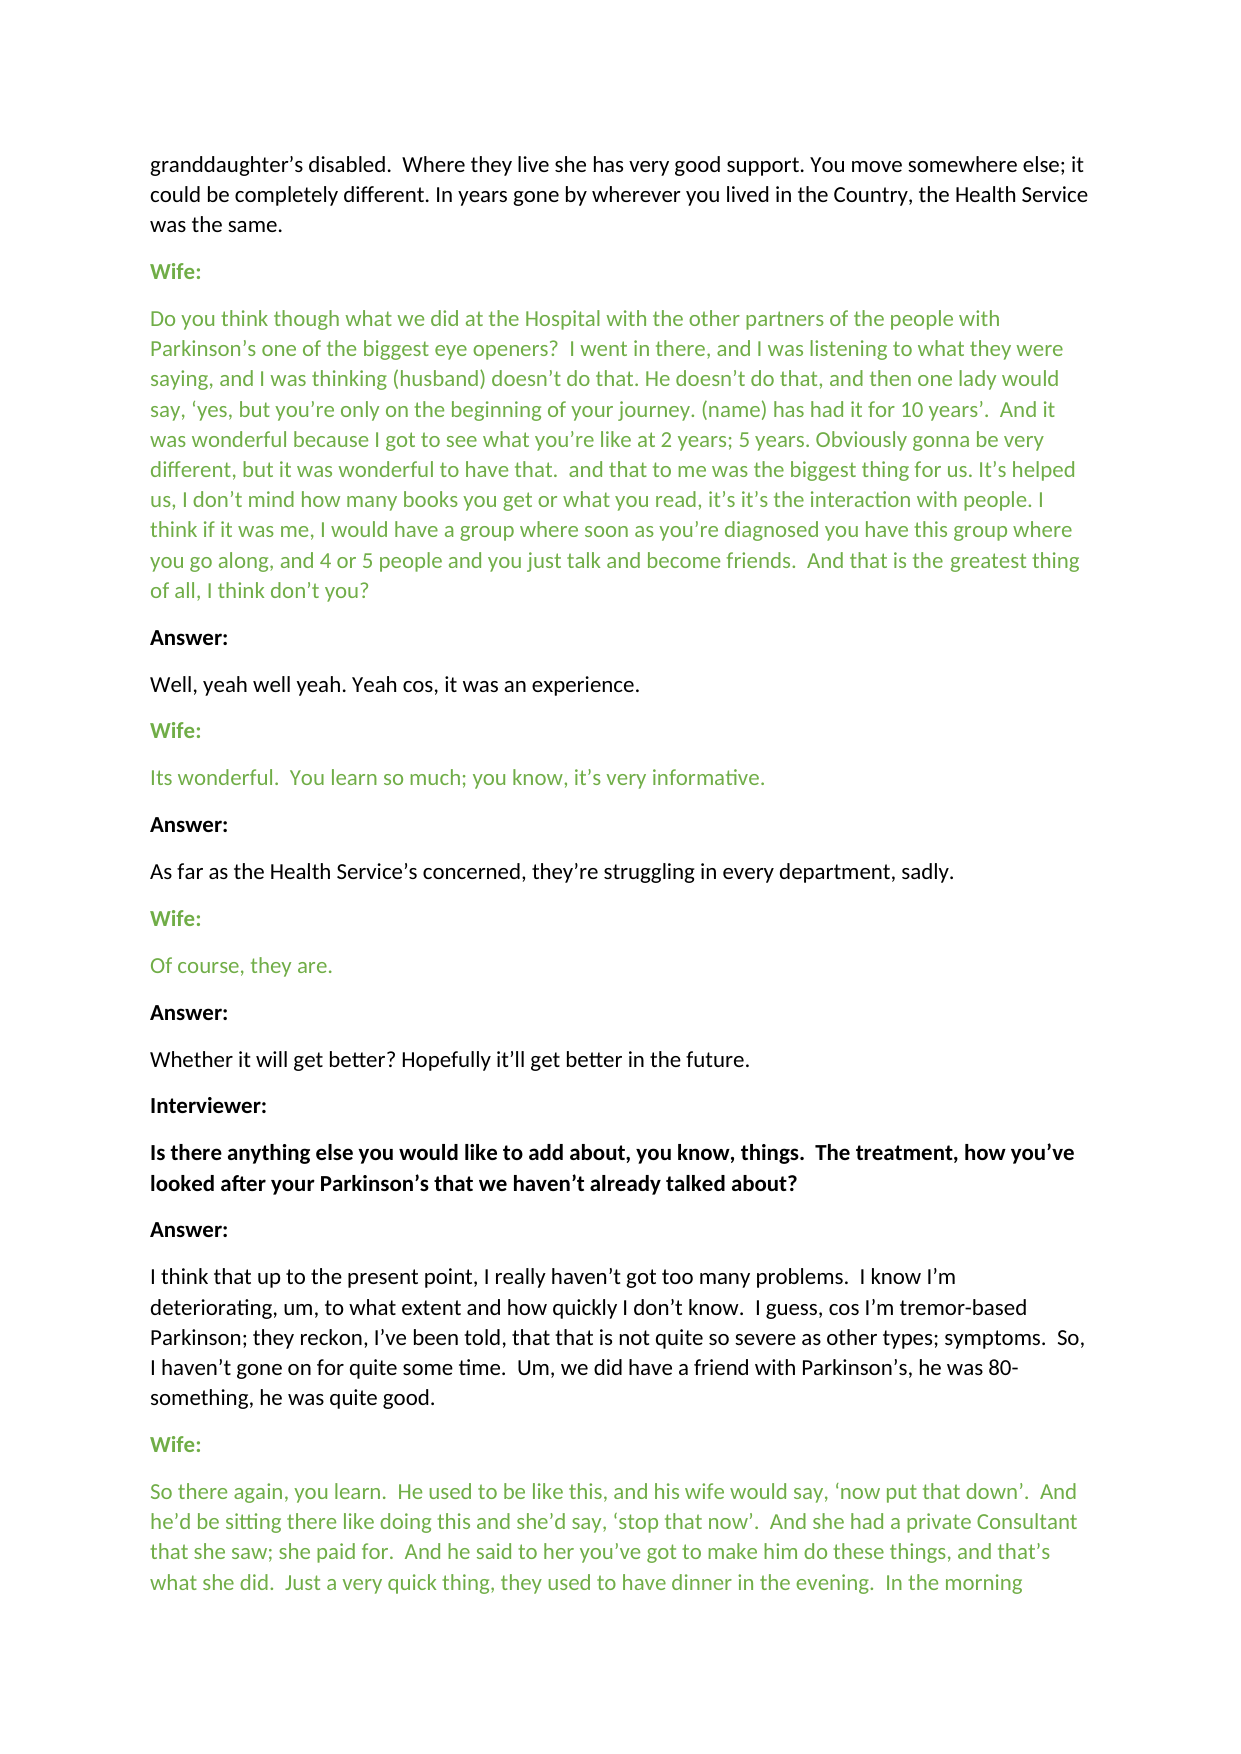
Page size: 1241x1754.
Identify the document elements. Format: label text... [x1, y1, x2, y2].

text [150, 150, 1090, 238]
text Do you think though what we did at the Hospital with the other partners of the people with Parkinson’s one of the biggest eye openers? I went in there, and I was listening to what they were saying, and I was thinking (husband) doesn’t do that. He doesn’t do that, and then one lady would say, ‘yes, but you’re only on the beginning of your journey. (name) has had it for 10 years’. And it was wonderful because I got to see what you’re like at 2 years; 5 years. Obviously gonna be very different, but it was wonderful to have that. and that to me was the biggest thing for us. It’s helped us, I don’t mind how many books you get or what you read, it’s it’s the interaction with people. I think if it was me, I would have a group where soon as you’re diagnosed you have this group where you go along, and 4 or 5 people and you just talk and become friends. And that is the greatest thing of all, I think don’t you? [150, 304, 1090, 604]
text I think that up to the present point, I really haven’t got too many problems. I know I’m deteriorating, um, to what extent and how quickly I don’t know. I guess, cos I’m tremor-based Parkinson; they reckon, I’ve been told, that that is not quite so severe as other types; symptoms. So, I haven’t gone on for quite some time. Um, we did have a friend with Parkinson’s, he was 80-something, he was quite good. [150, 1262, 1090, 1411]
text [150, 1477, 1090, 1596]
text Interviewer: [150, 1092, 1090, 1120]
text Answer: [150, 623, 1090, 651]
text Of course, they are. [150, 951, 1090, 979]
text Its wonderful. You learn so much; you know, it’s very informative. [150, 763, 1090, 792]
text Answer: [150, 998, 1090, 1026]
text Is there anything else you would like to add about, you know, things. The treatment, how you’ve looked after your Parkinson’s that we haven’t already talked about? [150, 1138, 1090, 1197]
text As far as the Health Service’s concerned, they’re struggling in every department, sadly. [150, 857, 1090, 885]
text Wife: [150, 717, 1090, 745]
text Answer: [150, 810, 1090, 838]
text Wife: [150, 257, 1090, 285]
text Wife: [150, 1430, 1090, 1458]
text Wife: [150, 904, 1090, 932]
text Whether it will get better? Hopefully it’ll get better in the future. [150, 1045, 1090, 1073]
text Answer: [150, 1216, 1090, 1244]
text Well, yeah well yeah. Yeah cos, it was an experience. [150, 670, 1090, 698]
